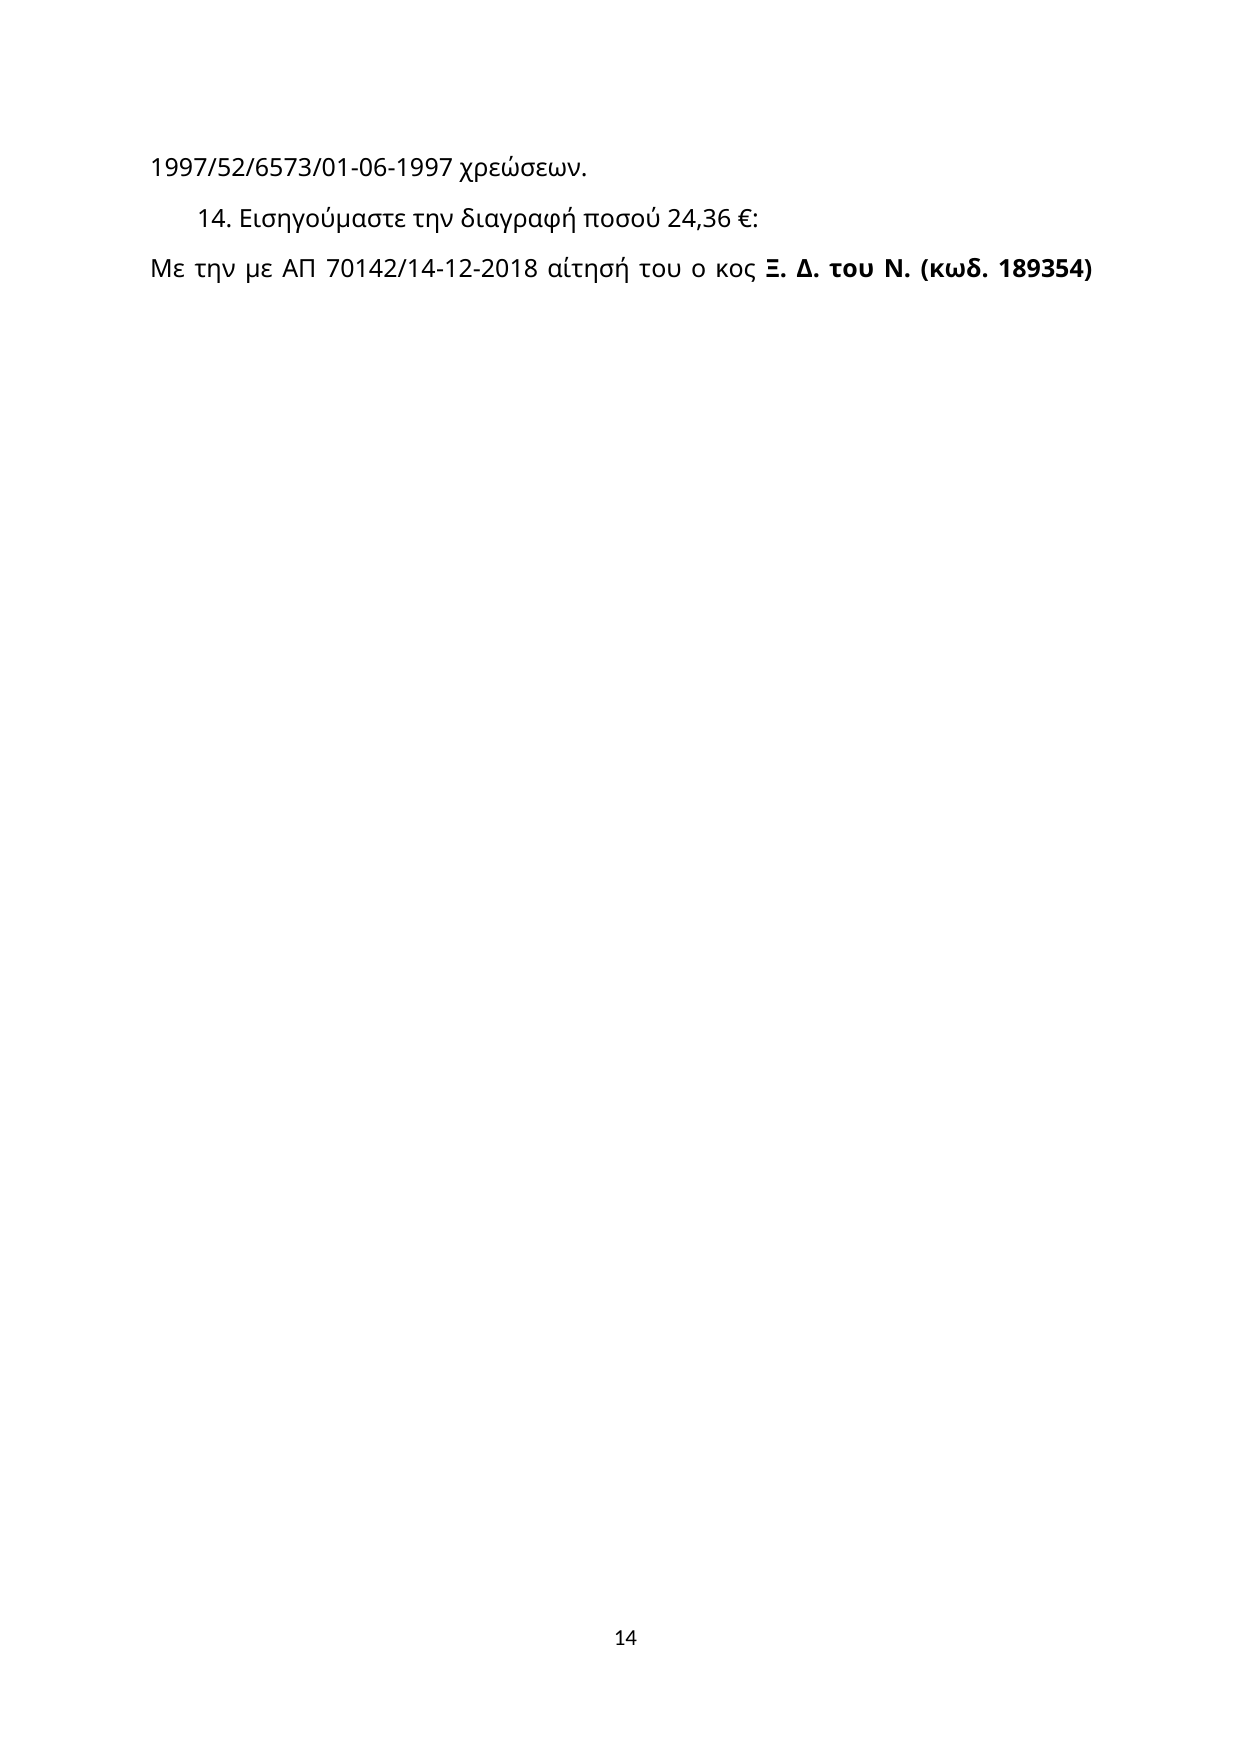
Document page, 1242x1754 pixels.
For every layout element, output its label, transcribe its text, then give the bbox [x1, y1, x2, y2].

text 14. Εισηγούμαστε την διαγραφή ποσού 24,36 €: [197, 201, 1127, 235]
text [150, 150, 1098, 184]
text Με την με ΑΠ 70142/14-12-2018 αίτησή του ο κος Ξ. Δ. του Ν. (κωδ. 189354) [150, 250, 1098, 284]
